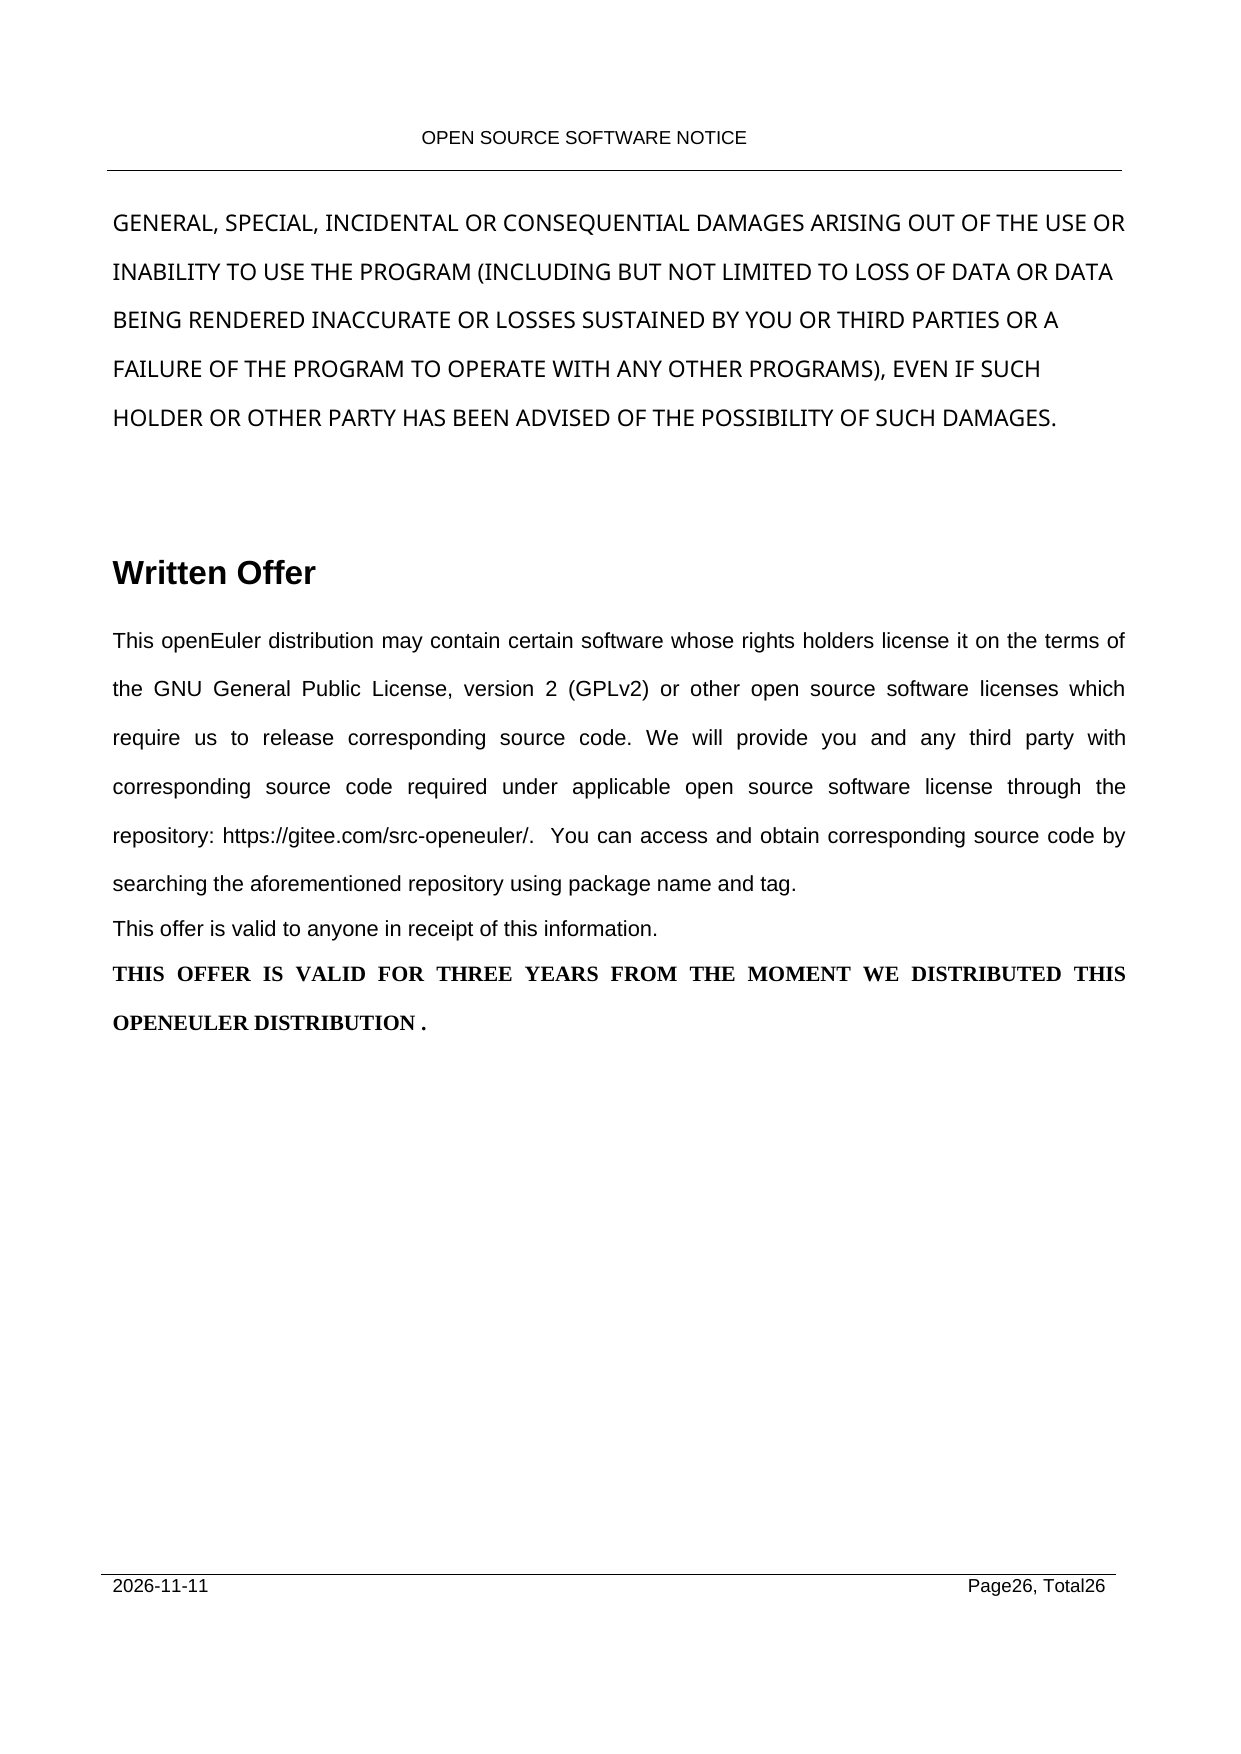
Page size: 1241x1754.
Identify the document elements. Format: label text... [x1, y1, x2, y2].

text This offer is valid to anyone in receipt of this information. [112, 913, 1128, 945]
text THIS OFFER IS VALID FOR THREE YEARS FROM THE MOMENT WE DISTRIBUTED THIS OPENEULER DISTRIBUTION . [112, 958, 1128, 1039]
text This openEuler distribution may contain certain software whose rights holders license it on the terms of the GNU General Public License, version 2 (GPLv2) or other open source software licenses which require us to release corresponding source code. We will provide you and any third party with corresponding source code required under applicable open source software license through the repository: https://gitee.com/src-openeuler/. You can access and obtain corresponding source code by searching the aforementioned repository using package name and tag. [112, 624, 1128, 900]
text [112, 206, 1128, 434]
text Written Offer [112, 540, 1128, 605]
